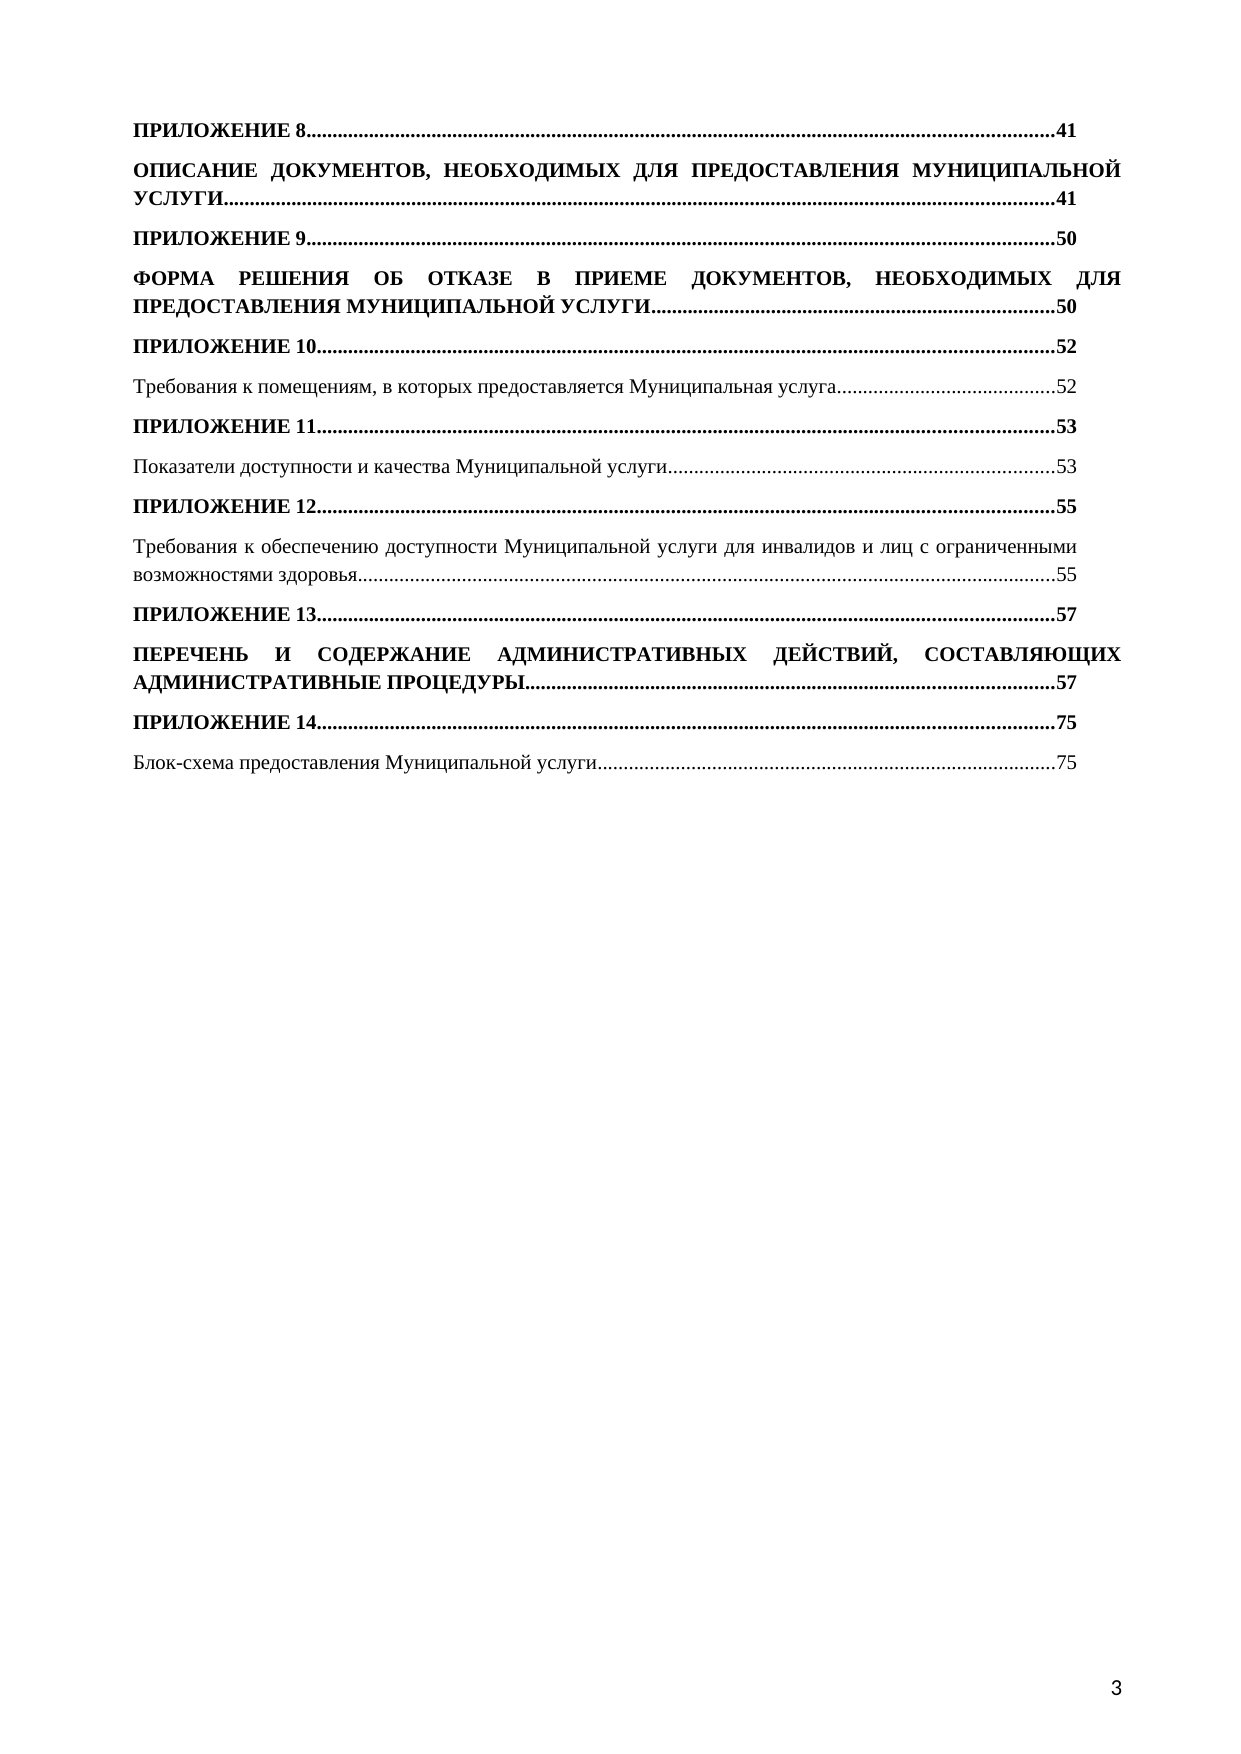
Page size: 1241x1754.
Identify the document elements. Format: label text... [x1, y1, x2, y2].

text Приложение 11 53 [133, 414, 1122, 438]
text Приложение 14 75 [133, 710, 1122, 734]
text Требования к обеспечению доступности Муниципальной услуги для инвалидов и лиц с ограниченными возможностями здоровья 55 [133, 534, 1078, 586]
text Приложение 12 55 [133, 494, 1122, 518]
text Приложение 8 41 [133, 118, 1122, 142]
text Перечень и содержание административных действий, составляющих административные процедуры 57 [133, 642, 1122, 694]
text Блок-схема предоставления Муниципальной услуги 75 [133, 750, 1078, 774]
text Требования к помещениям, в которых предоставляется Муниципальная услуга 52 [133, 374, 1078, 398]
text Приложение 9 50 [133, 226, 1122, 250]
text Форма решения об отказе в приеме документов, необходимых для предоставления Муниципальной услуги 50 [133, 266, 1122, 318]
text Показатели доступности и качества Муниципальной услуги 53 [133, 454, 1078, 478]
text Приложение 10 52 [133, 334, 1122, 358]
text Приложение 13 57 [133, 602, 1122, 626]
text Описание документов, необходимых для предоставления Муниципальной услуги 41 [133, 158, 1122, 210]
